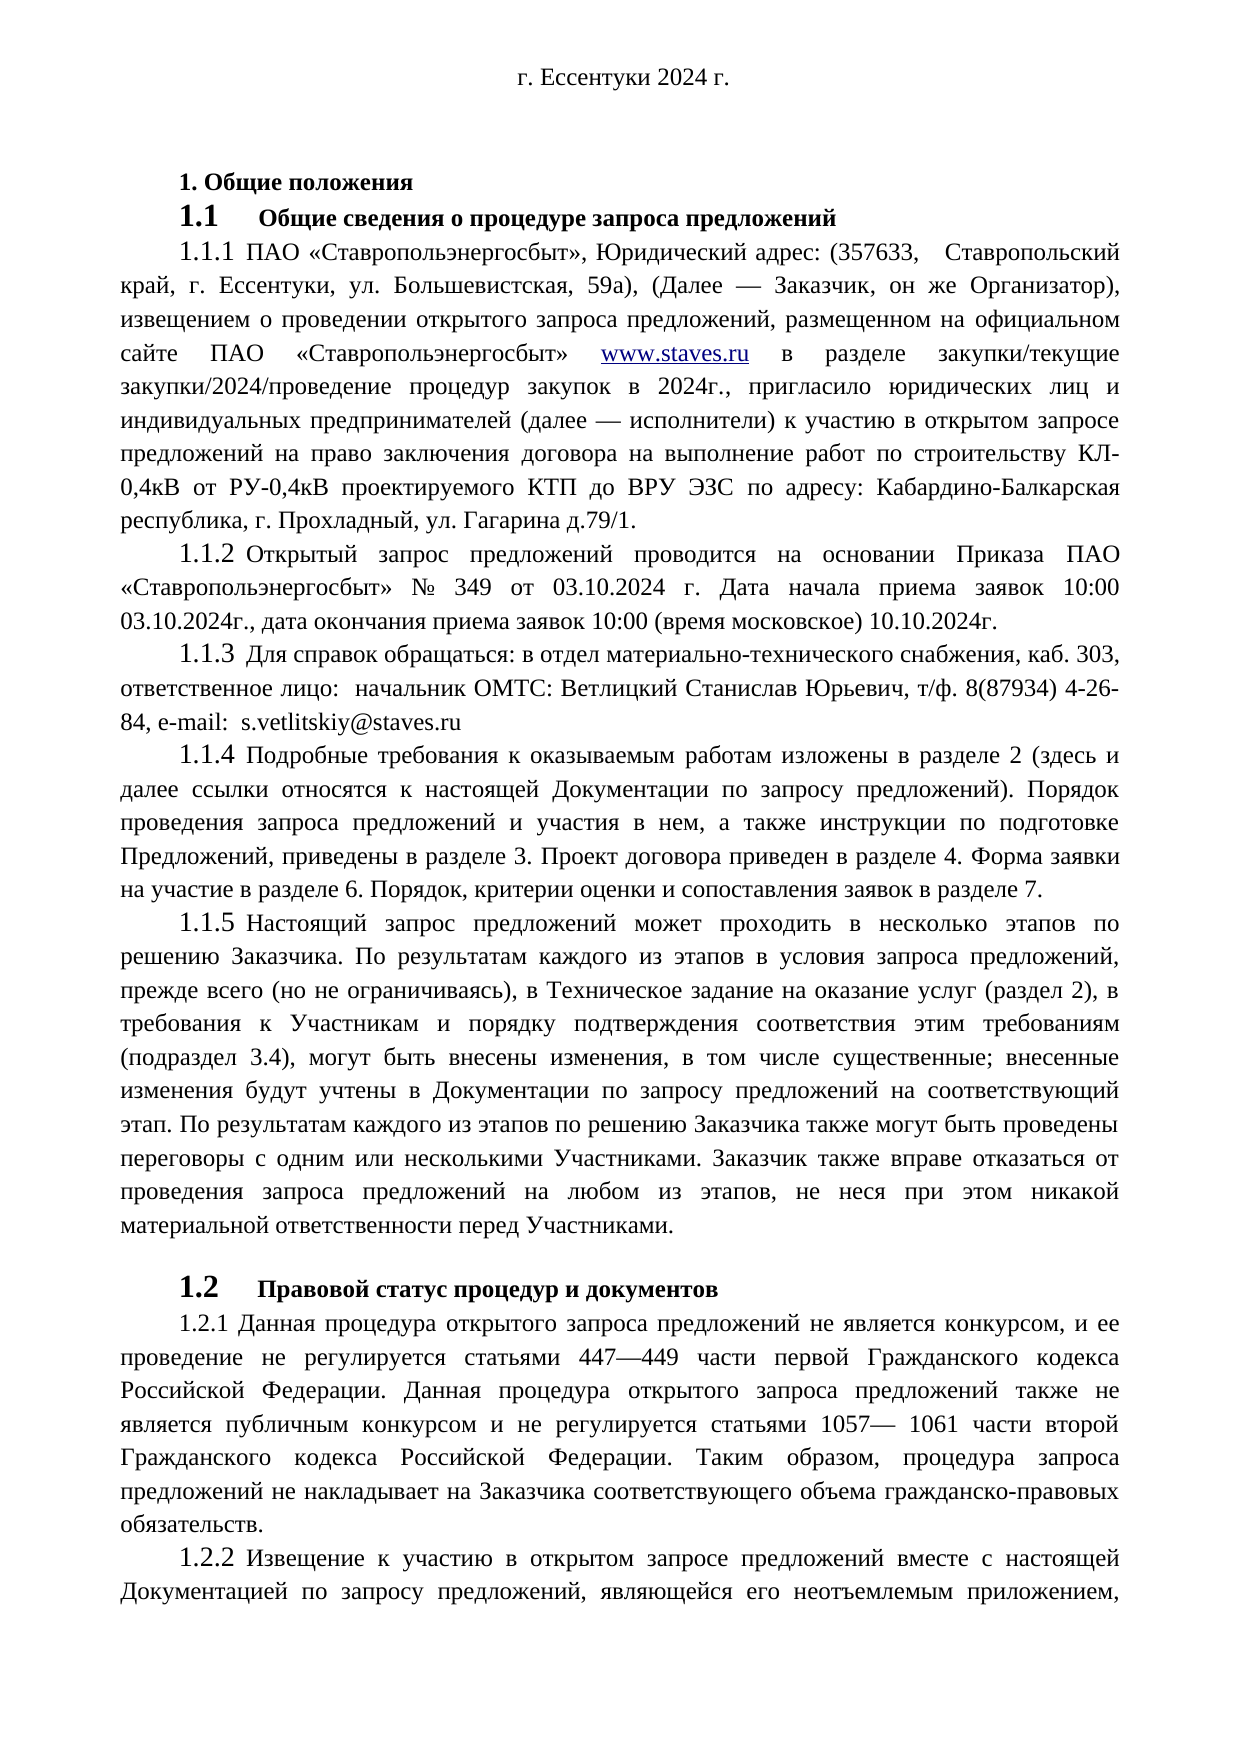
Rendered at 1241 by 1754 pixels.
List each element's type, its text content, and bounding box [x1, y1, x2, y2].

list Открытый запрос предложений проводится на основании Приказа ПАО «Ставропольэнергосбыт» № 349 от 03.10.2024 г. Дата начала приема заявок 10:00 03.10.2024г., дата окончания приема заявок 10:00 (время московское) 10.10.2024г. [120, 535, 1120, 636]
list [120, 1539, 1120, 1606]
list Настоящий запрос предложений может проходить в несколько этапов по решению Заказчика. По результатам каждого из этапов в условия запроса предложений, прежде всего (но не ограничиваясь), в Техническое задание на оказание услуг (раздел 2), в требования к Участникам и порядку подтверждения соответствия этим требованиям (подраздел 3.4), могут быть внесены изменения, в том числе существенные; внесенные изменения будут учтены в Документации по запросу предложений на соответствующий этап. По результатам каждого из этапов по решению Заказчика также могут быть проведены переговоры с одним или несколькими Участниками. Заказчик также вправе отказаться от проведения запроса предложений на любом из этапов, не неся при этом никакой материальной ответственности перед Участниками. [120, 904, 1120, 1240]
list Правовой статус процедур и документов [120, 1271, 1122, 1304]
list Общие сведения о процедуре запроса предложений [120, 200, 1122, 233]
list ПАО «Ставропольэнергосбыт», Юридический адрес: (357633, Ставропольский край, г. Ессентуки, ул. Большевистская, 59а), (Далее — Заказчик, он же Организатор), извещением о проведении открытого запроса предложений, размещенном на официальном сайте ПАО «Ставропольэнергосбыт» www.staves.ru в разделе закупки/текущие закупки/2024/проведение процедур закупок в 2024г., пригласило юридических лиц и индивидуальных предпринимателей (далее — исполнители) к участию в открытом запросе предложений на право заключения договора на выполнение работ по строительству КЛ-0,4кВ от РУ-0,4кВ проектируемого КТП до ВРУ ЭЗС по адресу: Кабардино-Балкарская республика, г. Прохладный, ул. Гагарина д.79/1. [120, 233, 1120, 535]
list Подробные требования к оказываемым работам изложены в разделе 2 (здесь и далее ссылки относятся к настоящей Документации по запросу предложений). Порядок проведения запроса предложений и участия в нем, а также инструкции по подготовке Предложений, приведены в разделе 3. Проект договора приведен в разделе 4. Форма заявки на участие в разделе 6. Порядок, критерии оценки и сопоставления заявок в разделе 7. [120, 737, 1120, 904]
text г. Ессентуки 2024 г. [124, 59, 1122, 92]
list Для справок обращаться: в отдел материально-технического снабжения, каб. 303, ответственное лицо: начальник ОМТС: Ветлицкий Станислав Юрьевич, т/ф. 8(87934) 4-26-84, e-mail: s.vetlitskiy@staves.ru [120, 636, 1120, 737]
text 1. Общие положения [120, 158, 1122, 199]
text 1.2.1 Данная процедура открытого запроса предложений не является конкурсом, и ее проведение не регулируется статьями 447—449 части первой Гражданского кодекса Российской Федерации. Данная процедура открытого запроса предложений также не является публичным конкурсом и не регулируется статьями 1057— 1061 части второй Гражданского кодекса Российской Федерации. Таким образом, процедура запроса предложений не накладывает на Заказчика соответствующего объема гражданско-правовых обязательств. [120, 1304, 1120, 1539]
